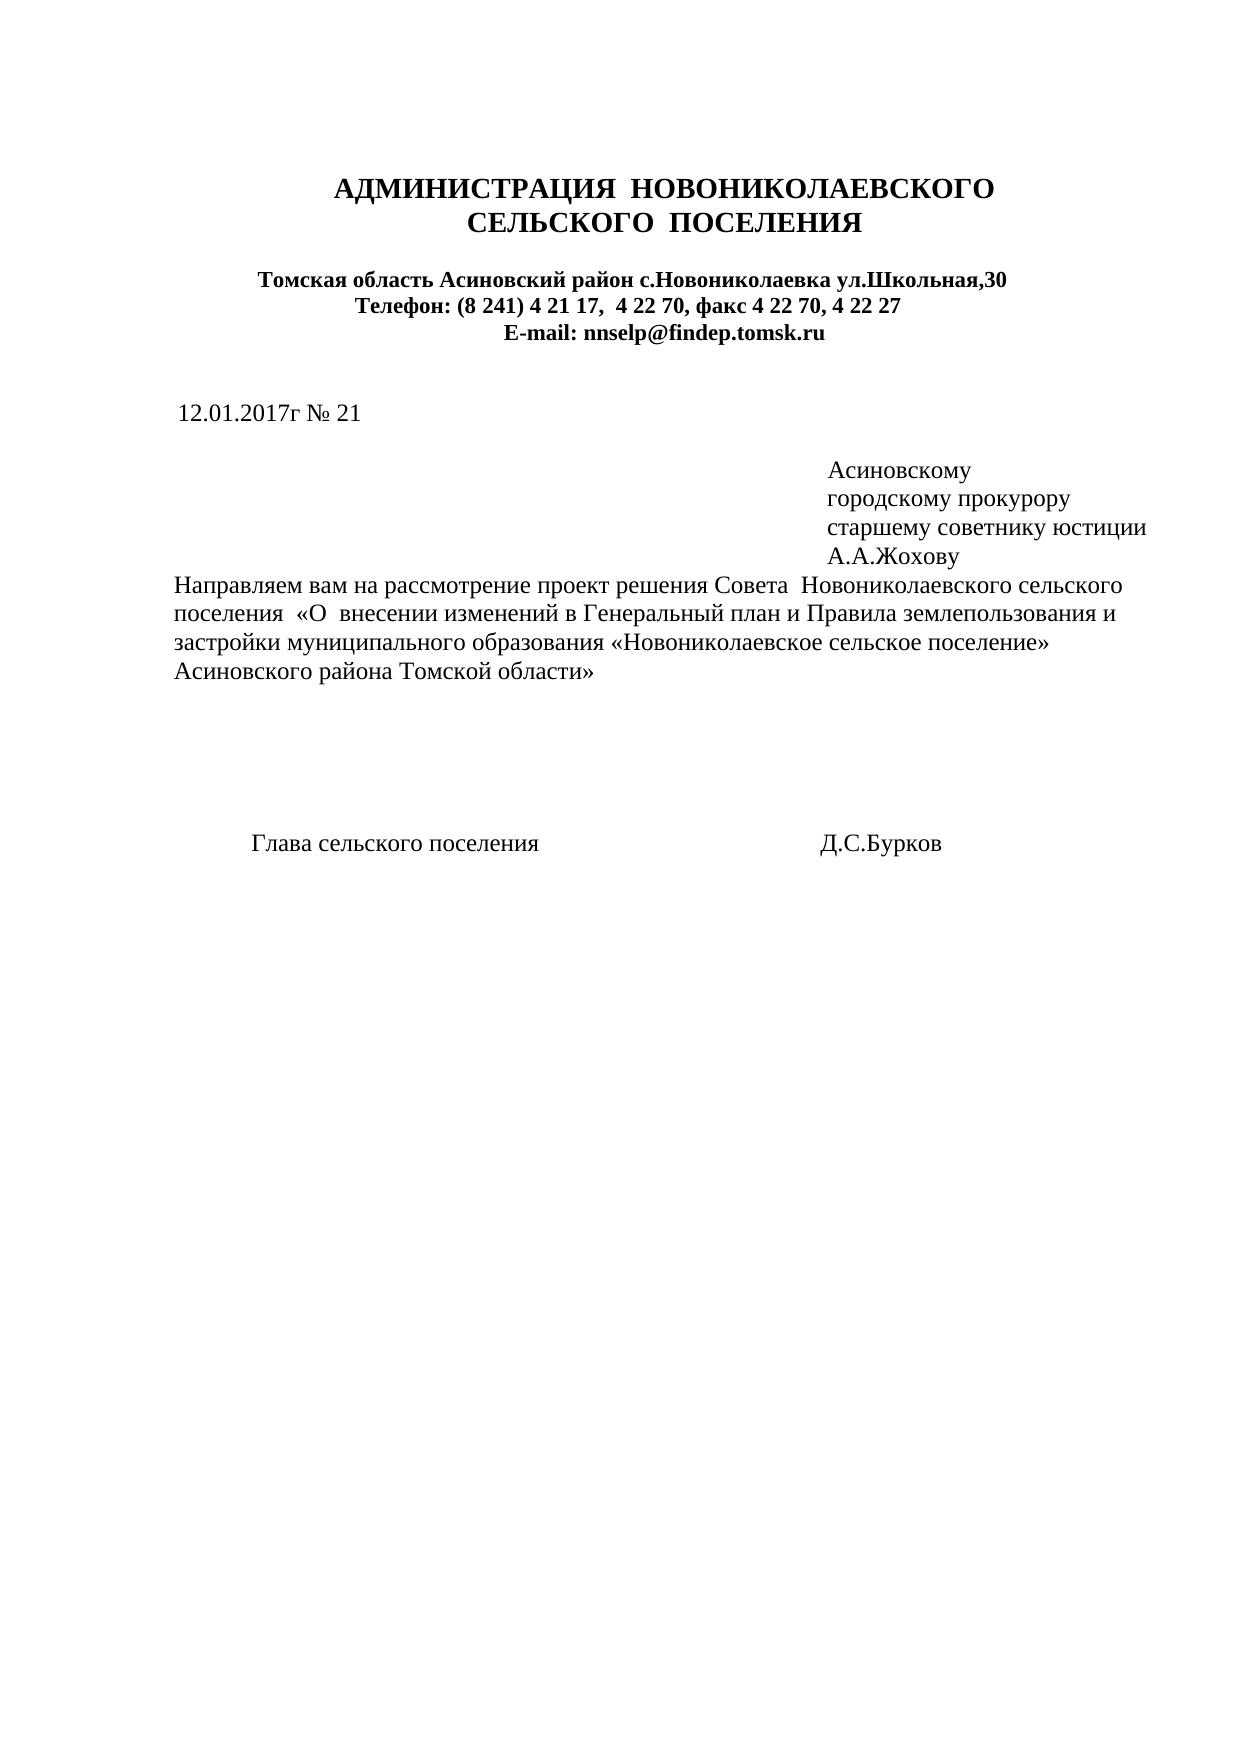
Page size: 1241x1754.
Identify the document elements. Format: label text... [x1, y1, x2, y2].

text Направляем вам на рассмотрение проект решения Совета Новониколаевского сельского поселения «О внесении изменений в Генеральный план и Правила землепользования и застройки муниципального образования «Новониколаевское сельское поселение» Асиновского района Томской области» [174, 570, 1152, 685]
text Глава сельского поселения Д.С.Бурков [177, 828, 1152, 857]
text Асиновскому [177, 455, 1152, 483]
text 12.01.2017г № 21 [177, 398, 1152, 427]
text E-mail: nnselp@findep.tomsk.ru [177, 319, 1152, 345]
text Томская область Асиновский район с.Новониколаевка ул.Школьная,30 [177, 266, 1152, 293]
text СЕЛЬСКОГО ПОСЕЛЕНИЯ [177, 205, 1152, 238]
text городскому прокурору [827, 483, 1152, 512]
text А.А.Жохову [827, 541, 1152, 570]
text старшему советнику юстиции [827, 512, 1152, 541]
text Телефон: (8 241) 4 21 17, 4 22 70, факс 4 22 70, 4 22 27 [177, 293, 1152, 319]
text АДМИНИСТРАЦИЯ НОВОНИКОЛАЕВСКОГО [177, 171, 1152, 205]
